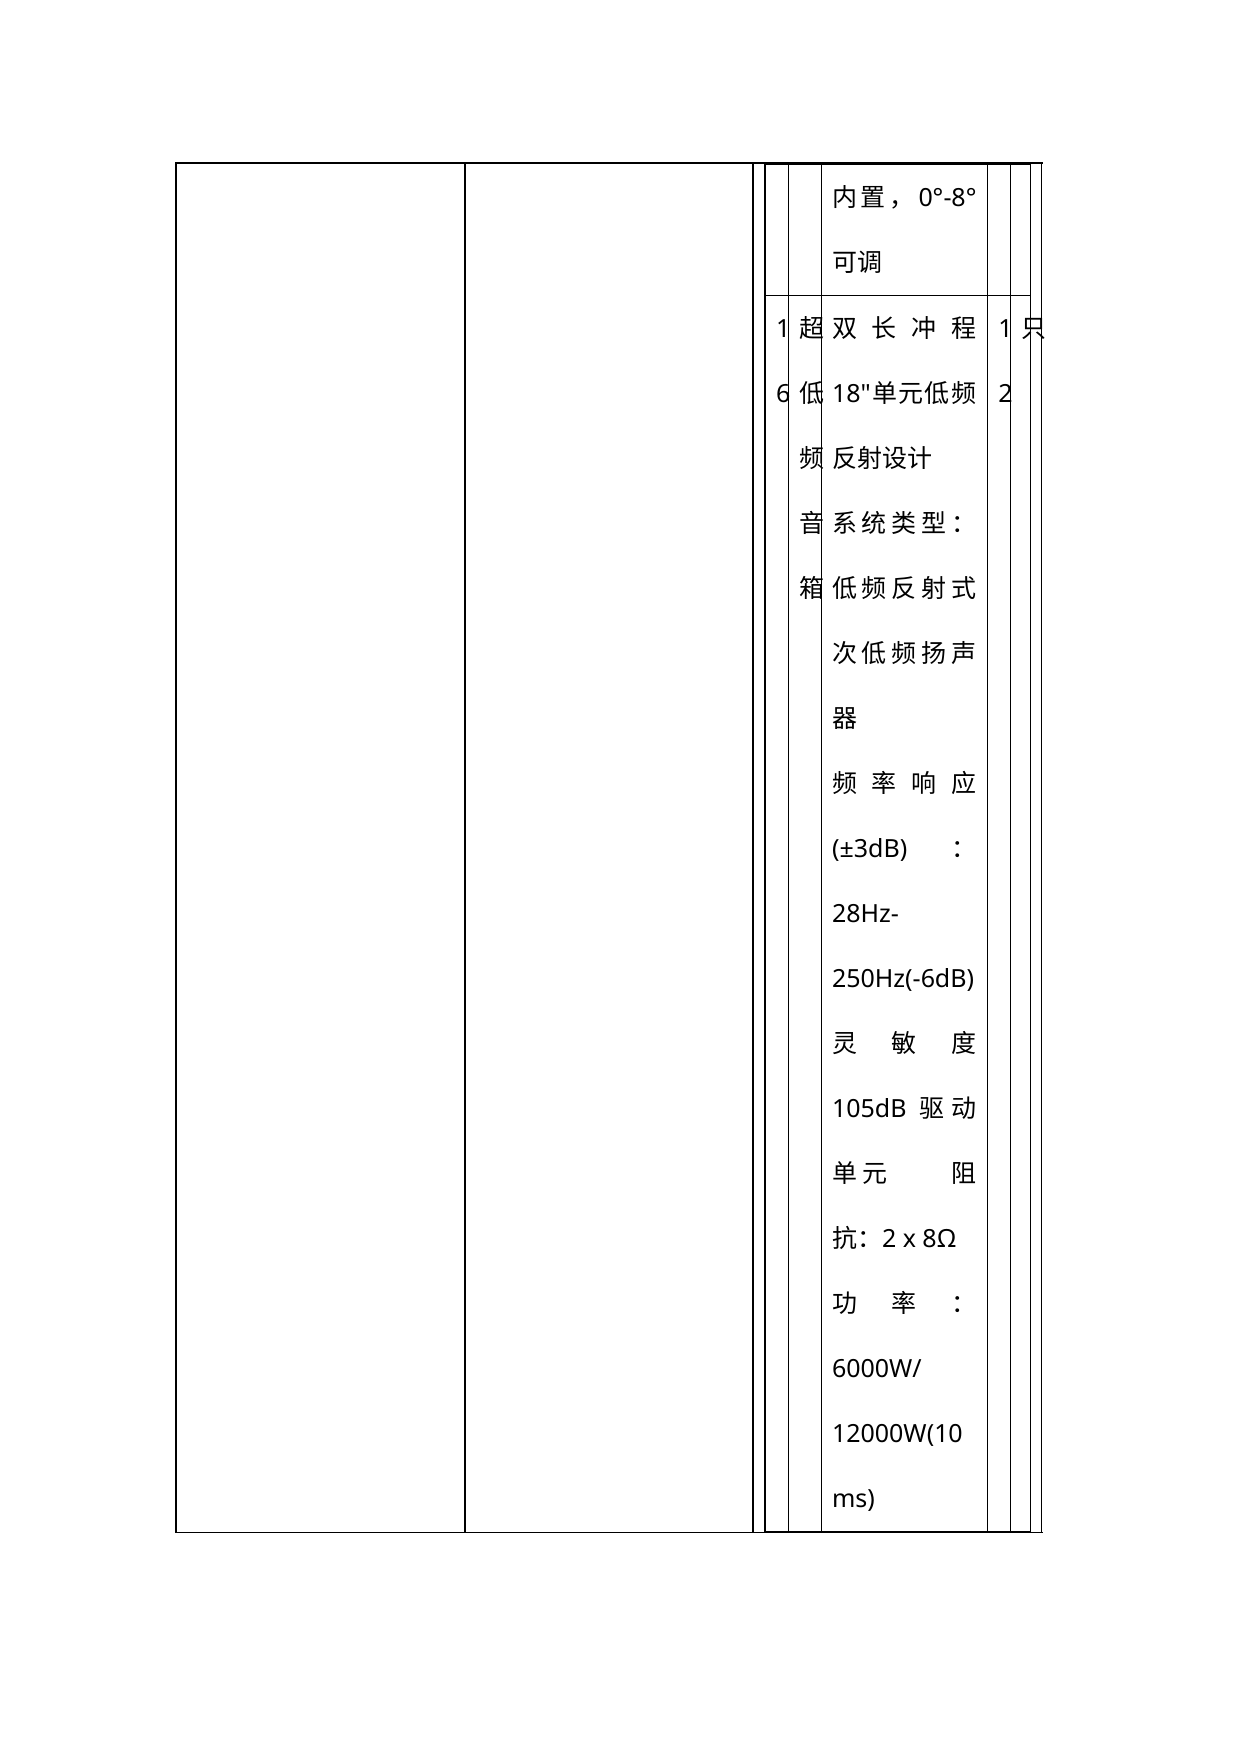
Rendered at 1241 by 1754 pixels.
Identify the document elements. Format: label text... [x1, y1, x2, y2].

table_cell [1031, 164, 1041, 318]
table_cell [789, 165, 821, 295]
table_cell 3 [466, 164, 752, 1532]
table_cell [1011, 165, 1030, 295]
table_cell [766, 165, 788, 295]
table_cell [988, 165, 1010, 295]
table_cell [177, 164, 464, 1532]
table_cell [1031, 329, 1041, 1532]
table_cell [822, 296, 987, 1531]
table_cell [1011, 296, 1030, 1531]
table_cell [766, 296, 788, 1531]
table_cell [988, 296, 1010, 1531]
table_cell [789, 296, 821, 1531]
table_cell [822, 165, 987, 295]
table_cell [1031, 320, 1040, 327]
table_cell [754, 164, 764, 1532]
